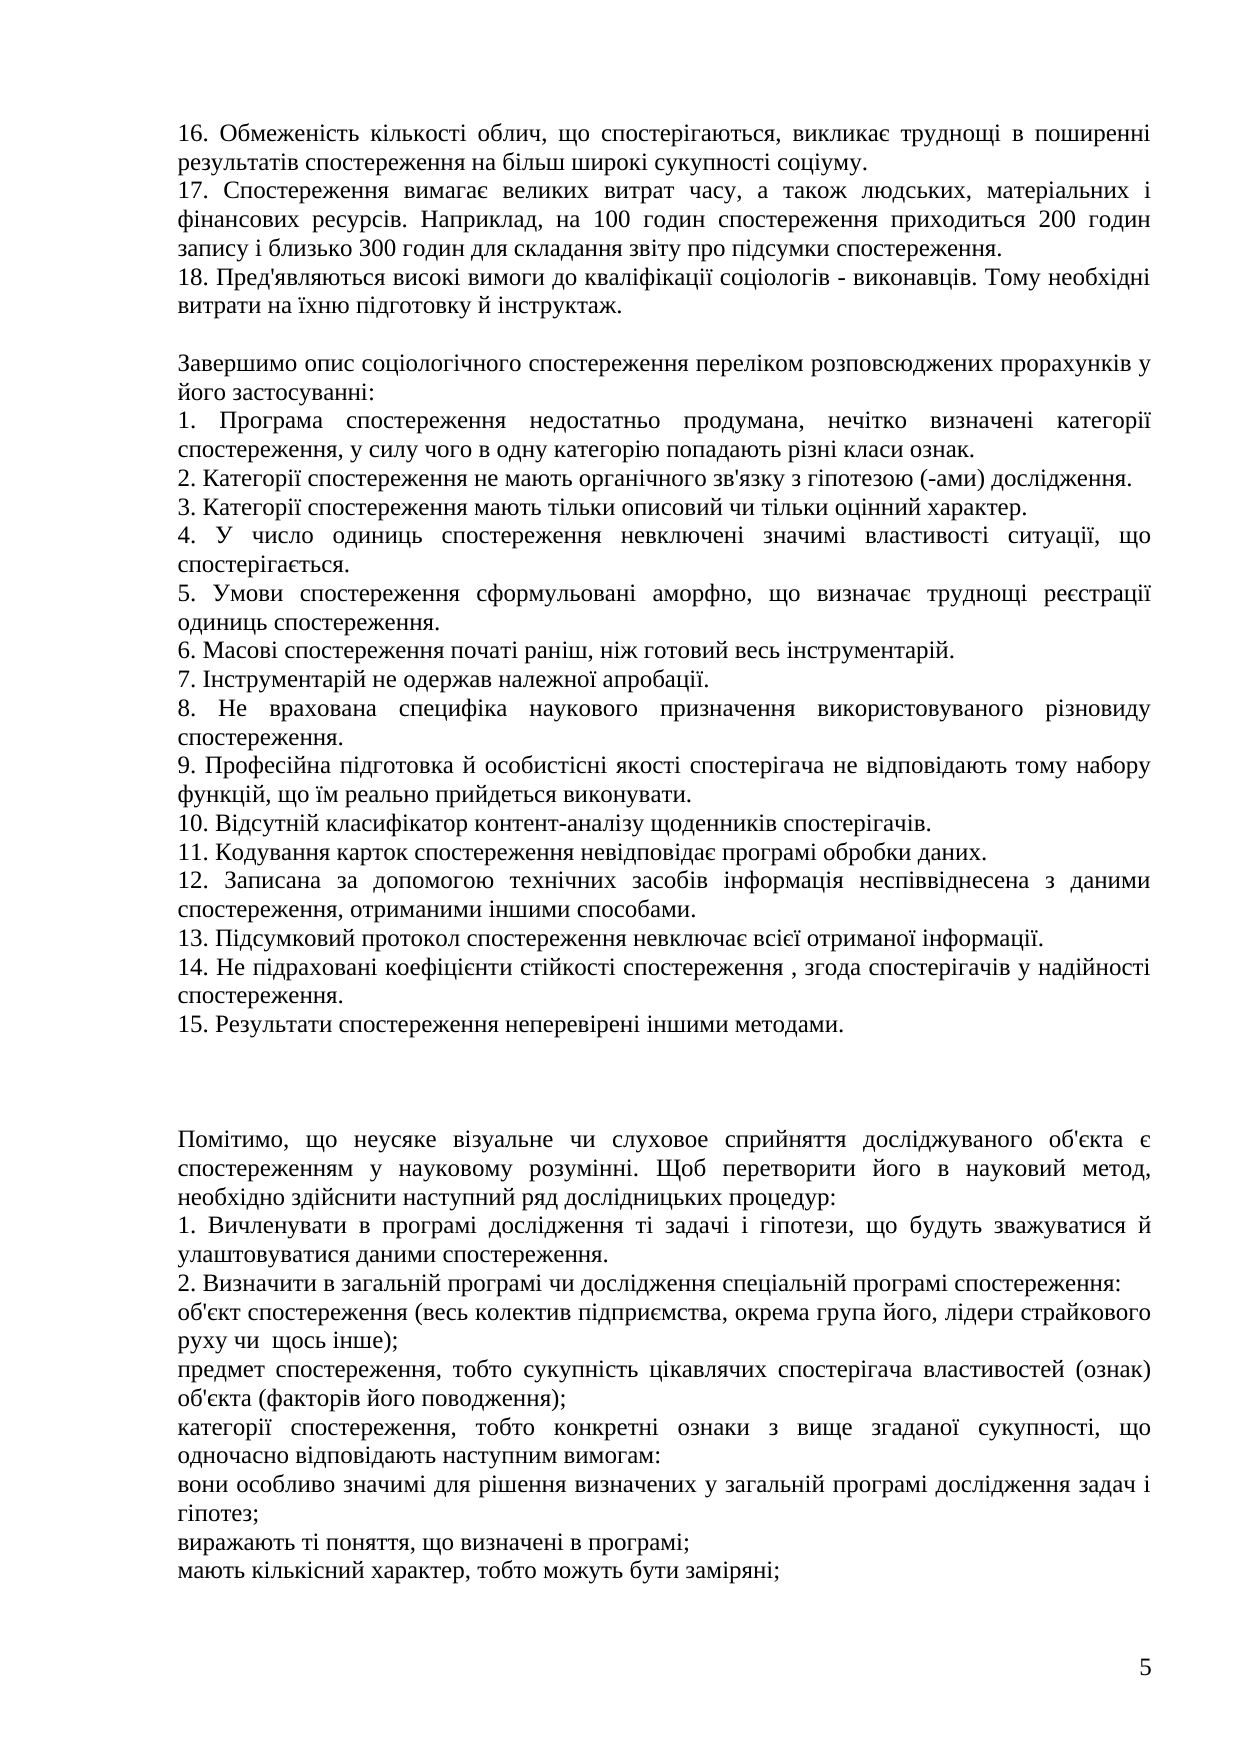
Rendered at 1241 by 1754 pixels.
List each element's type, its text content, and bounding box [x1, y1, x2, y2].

text 14. Не підраховані коефіцієнти стійкості спостереження , згода спостерігачів у надійності спостереження. [177, 952, 1152, 1009]
text 1. Вичленувати в програмі дослідження ті задачі і гіпотези, що будуть зважуватися й улаштовуватися даними спостереження. [177, 1211, 1152, 1268]
text 4. У число одиниць спостереження невключені значимі властивості ситуації, що спостерігається. [177, 521, 1152, 578]
text 11. Кодування карток спостереження невідповідає програмі обробки даних. [177, 837, 1152, 866]
text вони особливо значимі для рішення визначених у загальній програмі дослідження задач і гіпотез; [177, 1469, 1152, 1527]
text 12. Записана за допомогою технічних засобів інформація неспіввіднесена з даними спостереження, отриманими іншими способами. [177, 866, 1152, 923]
text 18. Пред'являються високі вимоги до кваліфікації соціологів - виконавців. Тому необхідні витрати на їхню підготовку й інструктаж. [177, 262, 1152, 319]
text 2. Категорії спостереження не мають органічного зв'язку з гіпотезою (-ами) дослідження. [177, 463, 1152, 492]
text 3. Категорії спостереження мають тільки описовий чи тільки оцінний характер. [177, 492, 1152, 521]
text 1. Програма спостереження недостатньо продумана, нечітко визначені категорії спостереження, у силу чого в одну категорію попадають різні класи ознак. [177, 406, 1152, 463]
text 5. Умови спостереження сформульовані аморфно, що визначає труднощі реєстрації одиниць спостереження. [177, 578, 1152, 636]
text 9. Професійна підготовка й особистісні якості спостерігача не відповідають тому набору функцій, що їм реально прийдеться виконувати. [177, 751, 1152, 808]
text 13. Підсумковий протокол спостереження невключає всієї отриманої інформації. [177, 923, 1152, 952]
text Завершимо опис соціологічного спостереження переліком розповсюджених прорахунків у його застосуванні: [177, 348, 1152, 406]
text 17. Спостереження вимагає великих витрат часу, а також людських, матеріальних і фінансових ресурсів. Наприклад, на 100 годин спостереження приходиться 200 годин запису і близько 300 годин для складання звіту про підсумки спостереження. [177, 176, 1152, 262]
text 10. Відсутній класифікатор контент-аналізу щоденників спостерігачів. [177, 808, 1152, 837]
text 8. Не врахована специфіка наукового призначення використовуваного різновиду спостереження. [177, 693, 1152, 751]
text 15. Результати спостереження неперевірені іншими методами. [177, 1009, 1152, 1038]
text мають кількісний характер, тобто можуть бути заміряні; [177, 1556, 1152, 1584]
text виражають ті поняття, що визначені в програмі; [177, 1527, 1152, 1556]
text 7. Інструментарій не одержав належної апробації. [177, 664, 1152, 693]
text 16. Обмеженість кількості облич, що спостерігаються, викликає труднощі в поширенні результатів спостереження на більш широкі сукупності соціуму. [177, 118, 1152, 176]
text об'єкт спостереження (весь колектив підприємства, окрема група його, лідери страйкового руху чи щось інше); [177, 1297, 1152, 1354]
text категорії спостереження, тобто конкретні ознаки з вище згаданої сукупності, що одночасно відповідають наступним вимогам: [177, 1412, 1152, 1469]
text Помітимо, що неусяке візуальне чи слуховое сприйняття досліджуваного об'єкта є спостереженням у науковому розумінні. Щоб перетворити його в науковий метод, необхідно здійснити наступний ряд дослідницьких процедур: [177, 1124, 1152, 1211]
text 2. Визначити в загальній програмі чи дослідження спеціальній програмі спостереження: [177, 1268, 1152, 1297]
text предмет спостереження, тобто сукупність цікавлячих спостерігача властивостей (ознак) об'єкта (факторів його поводження); [177, 1354, 1152, 1412]
text 6. Масові спостереження початі раніш, ніж готовий весь інструментарій. [177, 636, 1152, 664]
